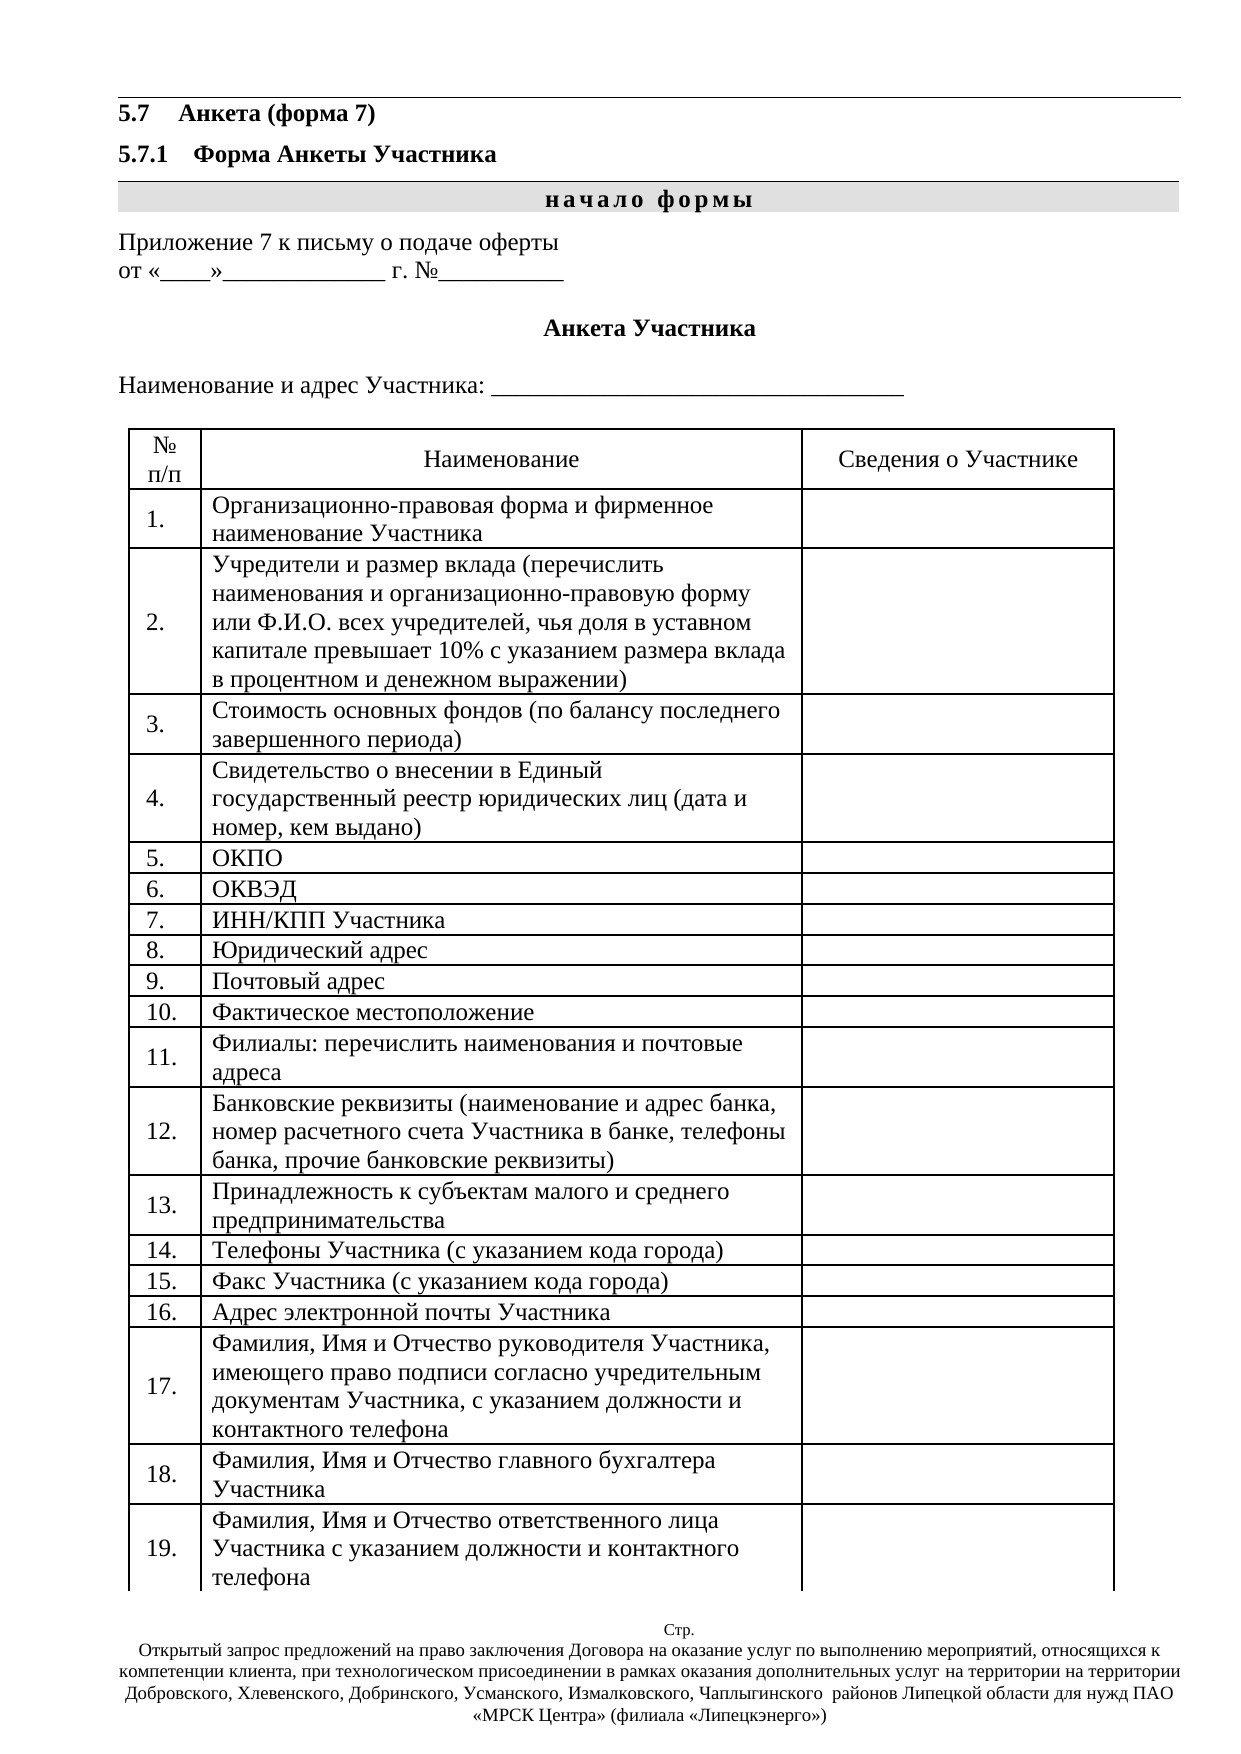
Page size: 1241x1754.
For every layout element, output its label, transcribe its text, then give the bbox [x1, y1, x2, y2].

table_header № п/п [130, 430, 200, 488]
table_cell ИНН/КПП Участника [202, 905, 801, 933]
table_header Сведения о Участнике [803, 430, 1113, 488]
table_cell ОКПО [202, 843, 801, 872]
table_cell [130, 1505, 200, 1591]
table_cell [130, 843, 200, 872]
table_cell [130, 695, 200, 753]
table_cell [803, 874, 1113, 903]
table_cell Фамилия, Имя и Отчество руководителя Участника, имеющего право подписи согласно учредительным документам Участника, с указанием должности и контактного телефона [202, 1328, 801, 1443]
table_cell Филиалы: перечислить наименования и почтовые адреса [202, 1028, 801, 1086]
table_cell Организационно-правовая форма и фирменное наименование Участника [202, 490, 801, 547]
table_cell Почтовый адрес [202, 966, 801, 995]
table_cell [130, 997, 200, 1026]
table_cell [803, 755, 1113, 841]
table_cell [130, 755, 200, 841]
table_cell [803, 1236, 1113, 1264]
table_cell Принадлежность к субъектам малого и среднего предпринимательства [202, 1176, 801, 1233]
table_cell [130, 490, 200, 547]
table_cell Стоимость основных фондов (по балансу последнего завершенного периода) [202, 695, 801, 753]
subtitle Анкета (форма 7) [118, 98, 1181, 127]
table_cell [803, 1297, 1113, 1326]
table_cell [803, 549, 1113, 693]
table_cell Банковские реквизиты (наименование и адрес банка, номер расчетного счета Участника в банке, телефоны банка, прочие банковские реквизиты) [202, 1088, 801, 1174]
table_cell [130, 1088, 200, 1174]
table_header Наименование [202, 430, 801, 488]
table_cell [130, 549, 200, 693]
text Наименование и адрес Участника: _________________________________ [118, 371, 1181, 399]
table_cell [803, 1328, 1113, 1443]
table_cell Факс Участника (с указанием кода города) [202, 1266, 801, 1295]
table_cell Учредители и размер вклада (перечислить наименования и организационно-правовую форму или Ф.И.О. всех учредителей, чья доля в уставном капитале превышает 10% с указанием размера вклада в процентном и денежном выражении) [202, 549, 801, 693]
subtitle Форма Анкеты Участника [118, 139, 1181, 168]
table_cell ОКВЭД [202, 874, 801, 903]
table_cell Юридический адрес [202, 936, 801, 964]
table_cell [803, 905, 1113, 933]
table_cell [130, 1176, 200, 1233]
table_cell [803, 695, 1113, 753]
table_cell [803, 1088, 1113, 1174]
table_cell [130, 1297, 200, 1326]
table_cell Телефоны Участника (с указанием кода города) [202, 1236, 801, 1264]
text начало формы [118, 182, 1179, 212]
table_cell [803, 1505, 1113, 1591]
table_cell [803, 997, 1113, 1026]
table_cell [130, 1266, 200, 1295]
table_cell [130, 874, 200, 903]
table_cell [130, 936, 200, 964]
table_cell Фамилия, Имя и Отчество главного бухгалтера Участника [202, 1445, 801, 1503]
table_cell [130, 966, 200, 995]
table_cell [803, 966, 1113, 995]
table_cell Адрес электронной почты Участника [202, 1297, 801, 1326]
table_cell [803, 1028, 1113, 1086]
table_cell [803, 490, 1113, 547]
table_cell Фактическое местоположение [202, 997, 801, 1026]
table_cell [803, 936, 1113, 964]
text Приложение 7 к письму о подаче оферты от «____»_____________ г. №__________ [118, 227, 1181, 284]
table_cell Свидетельство о внесении в Единый государственный реестр юридических лиц (дата и номер, кем выдано) [202, 755, 801, 841]
table_cell [130, 1445, 200, 1503]
table_cell [130, 1236, 200, 1264]
table_cell [803, 1445, 1113, 1503]
table_cell [803, 1266, 1113, 1295]
table_cell [130, 1028, 200, 1086]
table_cell [803, 843, 1113, 872]
table_cell [130, 1328, 200, 1443]
text Анкета Участника [118, 313, 1181, 342]
table_cell [130, 905, 200, 933]
table_cell [803, 1176, 1113, 1233]
table_cell Фамилия, Имя и Отчество ответственного лица Участника с указанием должности и контактного телефона [202, 1505, 801, 1591]
